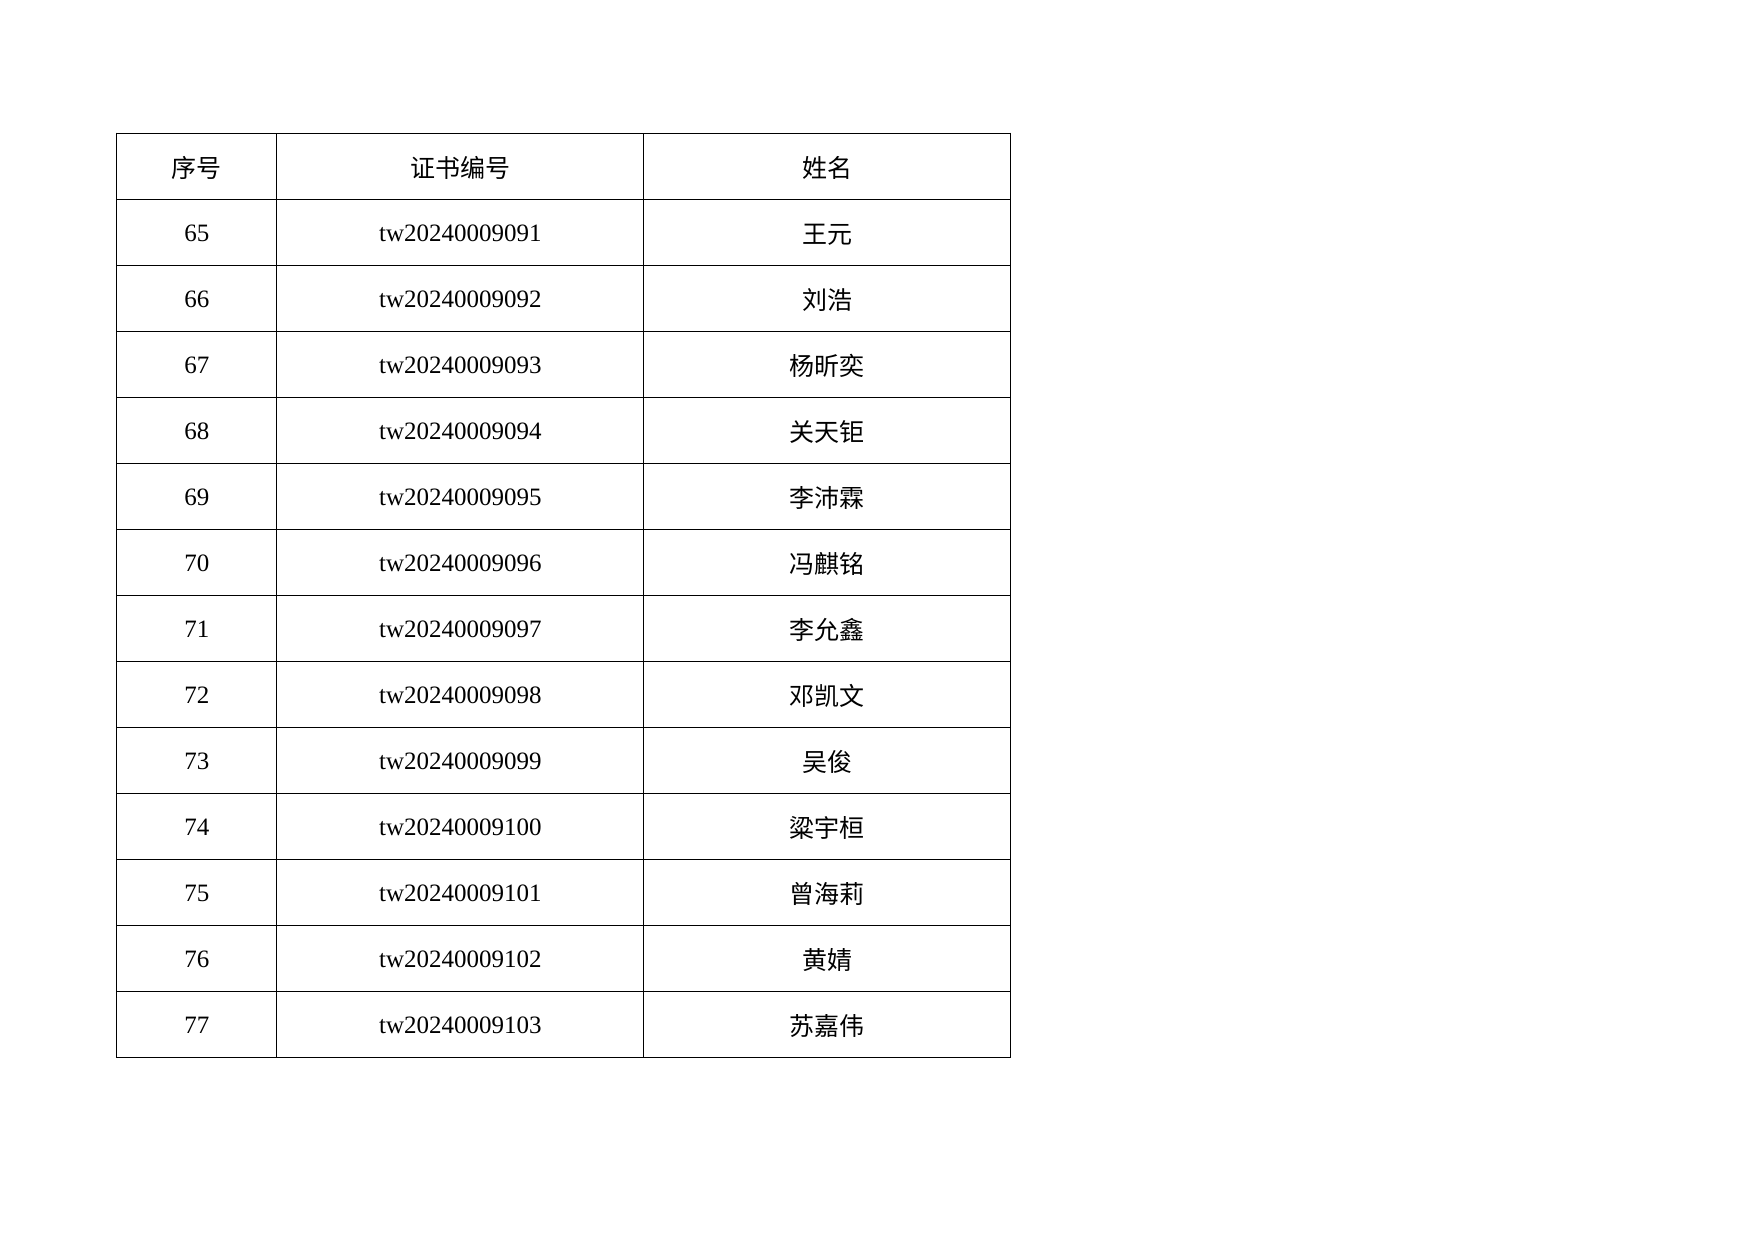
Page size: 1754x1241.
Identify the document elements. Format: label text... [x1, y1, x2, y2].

table_cell 71 [117, 596, 276, 661]
table_cell 76 [117, 926, 276, 991]
table_header 证书编号 [277, 134, 643, 199]
table_cell 72 [117, 662, 276, 727]
table_cell 73 [117, 728, 276, 793]
table_cell 65 [117, 200, 276, 265]
table_cell 74 [117, 794, 276, 859]
table_cell 曾海莉 [644, 860, 1010, 925]
table_cell tw20240009100 [277, 794, 643, 859]
table_cell 吴俊 [644, 728, 1010, 793]
table_cell tw20240009103 [277, 992, 643, 1057]
table_cell 杨昕奕 [644, 332, 1010, 397]
table_cell 69 [117, 464, 276, 529]
table_cell 67 [117, 332, 276, 397]
table_cell tw20240009099 [277, 728, 643, 793]
table_cell 王元 [644, 200, 1010, 265]
table_cell 粱宇桓 [644, 794, 1010, 859]
table_cell 关天钜 [644, 398, 1010, 463]
table_header 序号 [117, 134, 276, 199]
table_cell tw20240009101 [277, 860, 643, 925]
table_cell 66 [117, 266, 276, 331]
table_cell 70 [117, 530, 276, 595]
table_cell tw20240009102 [277, 926, 643, 991]
table_cell tw20240009095 [277, 464, 643, 529]
table_cell tw20240009092 [277, 266, 643, 331]
table_cell 68 [117, 398, 276, 463]
table_cell tw20240009094 [277, 398, 643, 463]
table_header 姓名 [644, 134, 1010, 199]
table_cell 邓凯文 [644, 662, 1010, 727]
table_cell 李允鑫 [644, 596, 1010, 661]
table_cell tw20240009093 [277, 332, 643, 397]
table_cell 李沛霖 [644, 464, 1010, 529]
table_cell 77 [117, 992, 276, 1057]
table_cell 75 [117, 860, 276, 925]
table_cell 黄婧 [644, 926, 1010, 991]
table_cell tw20240009096 [277, 530, 643, 595]
table_cell 刘浩 [644, 266, 1010, 331]
table_cell tw20240009097 [277, 596, 643, 661]
table_cell 冯麒铭 [644, 530, 1010, 595]
table_cell tw20240009098 [277, 662, 643, 727]
table_cell 苏嘉伟 [644, 992, 1010, 1057]
table_cell tw20240009091 [277, 200, 643, 265]
